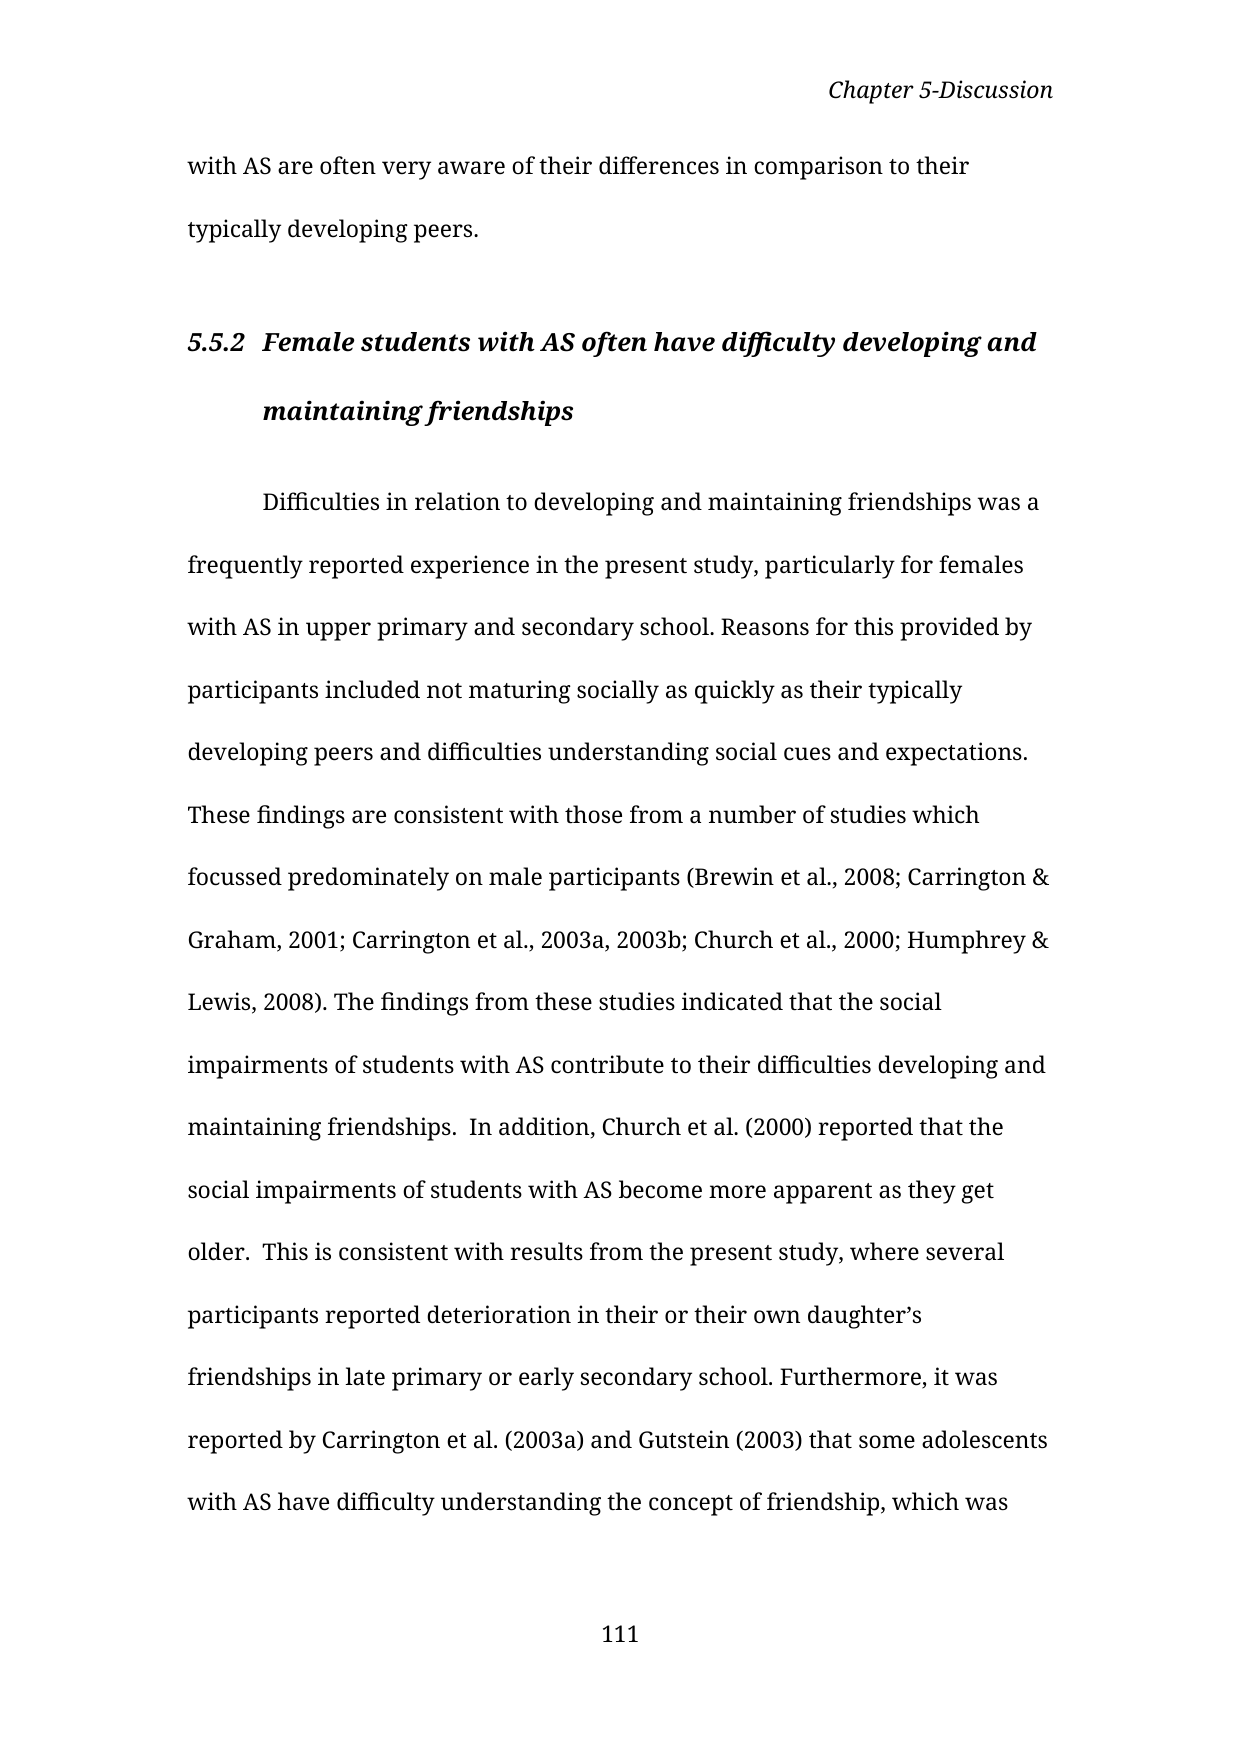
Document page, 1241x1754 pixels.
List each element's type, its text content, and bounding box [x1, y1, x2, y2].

subtitle Female students with AS often have difficulty developing and maintaining friendships [187, 325, 1053, 427]
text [187, 150, 1053, 244]
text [187, 486, 1053, 1517]
